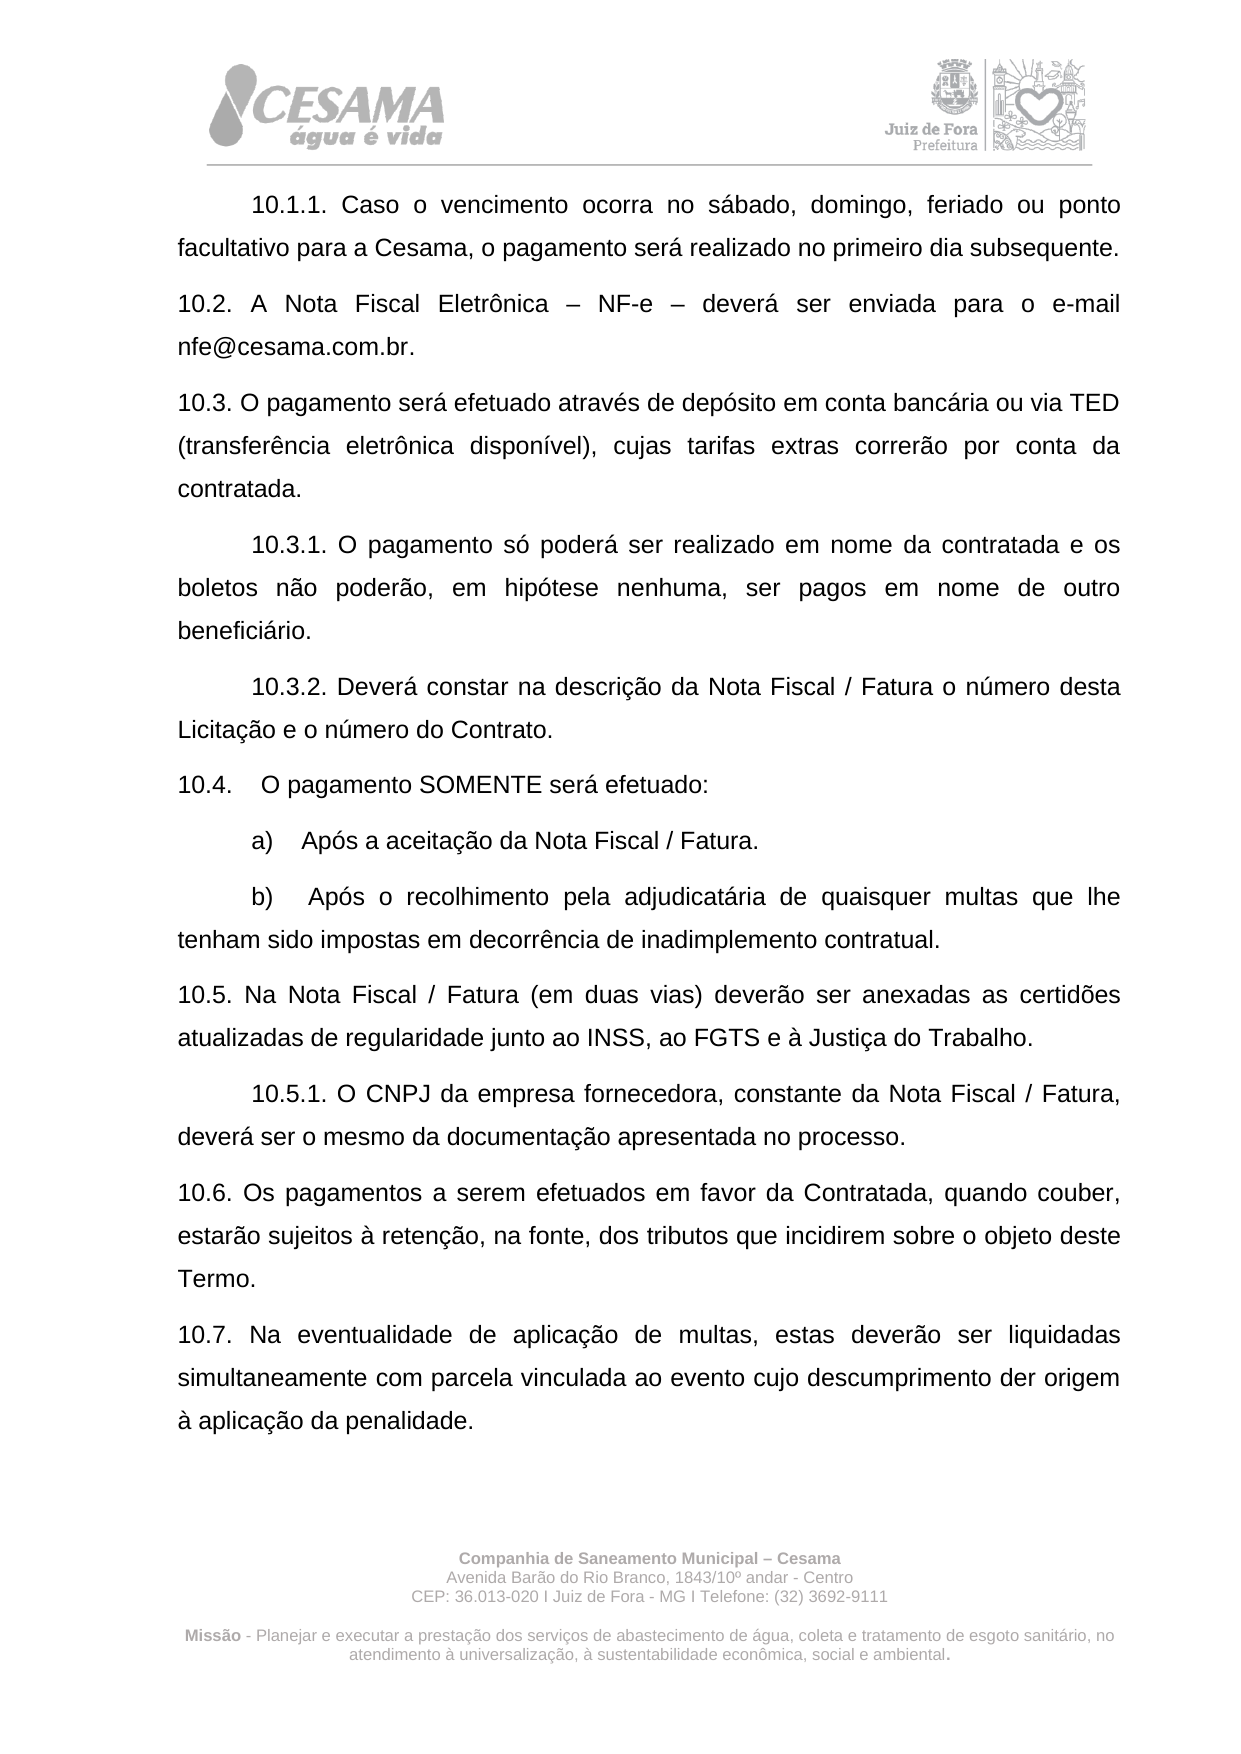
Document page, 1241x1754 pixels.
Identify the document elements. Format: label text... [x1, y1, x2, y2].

text 10.3. O pagamento será efetuado através de depósito em conta bancária ou via TED (transferência eletrônica disponível), cujas tarifas extras correrão por conta da contratada. [177, 388, 1122, 503]
text 10.3.1. O pagamento só poderá ser realizado em nome da contratada e os boletos não poderão, em hipótese nenhuma, ser pagos em nome de outro beneficiário. [177, 530, 1122, 645]
text 10.2. A Nota Fiscal Eletrônica – NF-e – deverá ser enviada para o e-mail nfe@cesama.com.br. [177, 289, 1122, 361]
text 10.5.1. O CNPJ da empresa fornecedora, constante da Nota Fiscal / Fatura, deverá ser o mesmo da documentação apresentada no processo. [177, 1079, 1122, 1151]
text 10.6. Os pagamentos a serem efetuados em favor da Contratada, quando couber, estarão sujeitos à retenção, na fonte, dos tributos que incidirem sobre o objeto deste Termo. [177, 1178, 1122, 1293]
text 10.7. Na eventualidade de aplicação de multas, estas deverão ser liquidadas simultaneamente com parcela vinculada ao evento cujo descumprimento der origem à aplicação da penalidade. [177, 1320, 1122, 1435]
text a) Após a aceitação da Nota Fiscal / Fatura. [177, 826, 1122, 855]
text 10.3.2. Deverá constar na descrição da Nota Fiscal / Fatura o número desta Licitação e o número do Contrato. [177, 672, 1122, 743]
picture [206, 59, 1093, 166]
text 10.1.1. Caso o vencimento ocorra no sábado, domingo, feriado ou ponto facultativo para a Cesama, o pagamento será realizado no primeiro dia subsequente. [177, 190, 1122, 262]
text 10.5. Na Nota Fiscal / Fatura (em duas vias) deverão ser anexadas as certidões atualizadas de regularidade junto ao INSS, ao FGTS e à Justiça do Trabalho. [177, 980, 1122, 1052]
text b) Após o recolhimento pela adjudicatária de quaisquer multas que lhe tenham sido impostas em decorrência de inadimplemento contratual. [177, 882, 1122, 953]
text 10.4. O pagamento SOMENTE será efetuado: [177, 770, 1122, 799]
